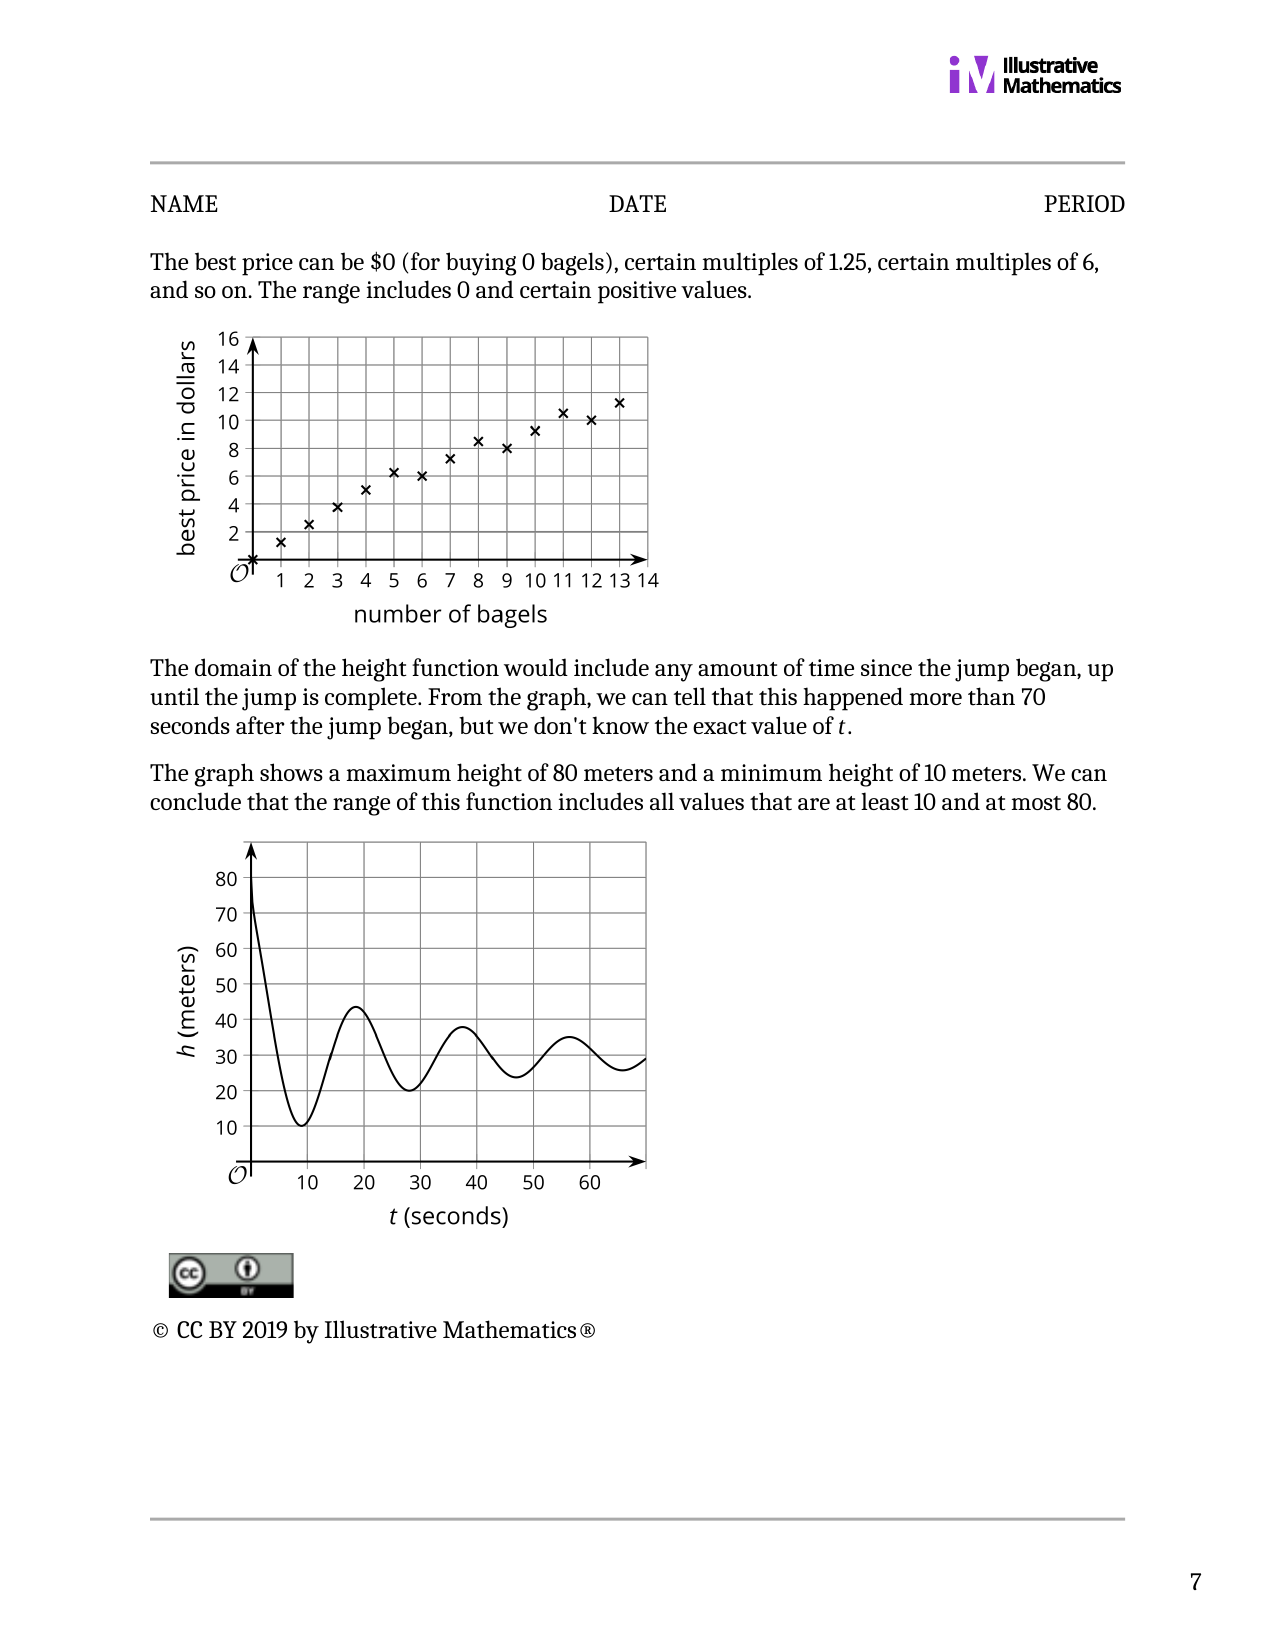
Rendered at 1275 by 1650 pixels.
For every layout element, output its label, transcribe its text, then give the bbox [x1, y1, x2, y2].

picture [168, 1253, 294, 1298]
text The best price can be $0 (for buying 0 bagels), certain multiples of 1.25, certain multiples of 6, and so on. The range includes 0 and certain positive values. [150, 247, 1125, 305]
text The graph shows a maximum height of 80 meters and a minimum height of 10 meters. We can conclude that the range of this function includes all values that are at least 10 and at most 80. [150, 759, 1125, 817]
text The domain of the height function would include any amount of time since the jump began, up until the jump is complete. From the graph, we can tell that this happened more than 70 seconds after ​​​​​​the jump began, but we don't know the exact value of . [150, 654, 1125, 740]
text © CC BY 2019 by Illustrative Mathematics® [150, 1316, 1125, 1345]
picture [949, 55, 1121, 93]
picture [168, 323, 667, 636]
picture [168, 835, 654, 1236]
